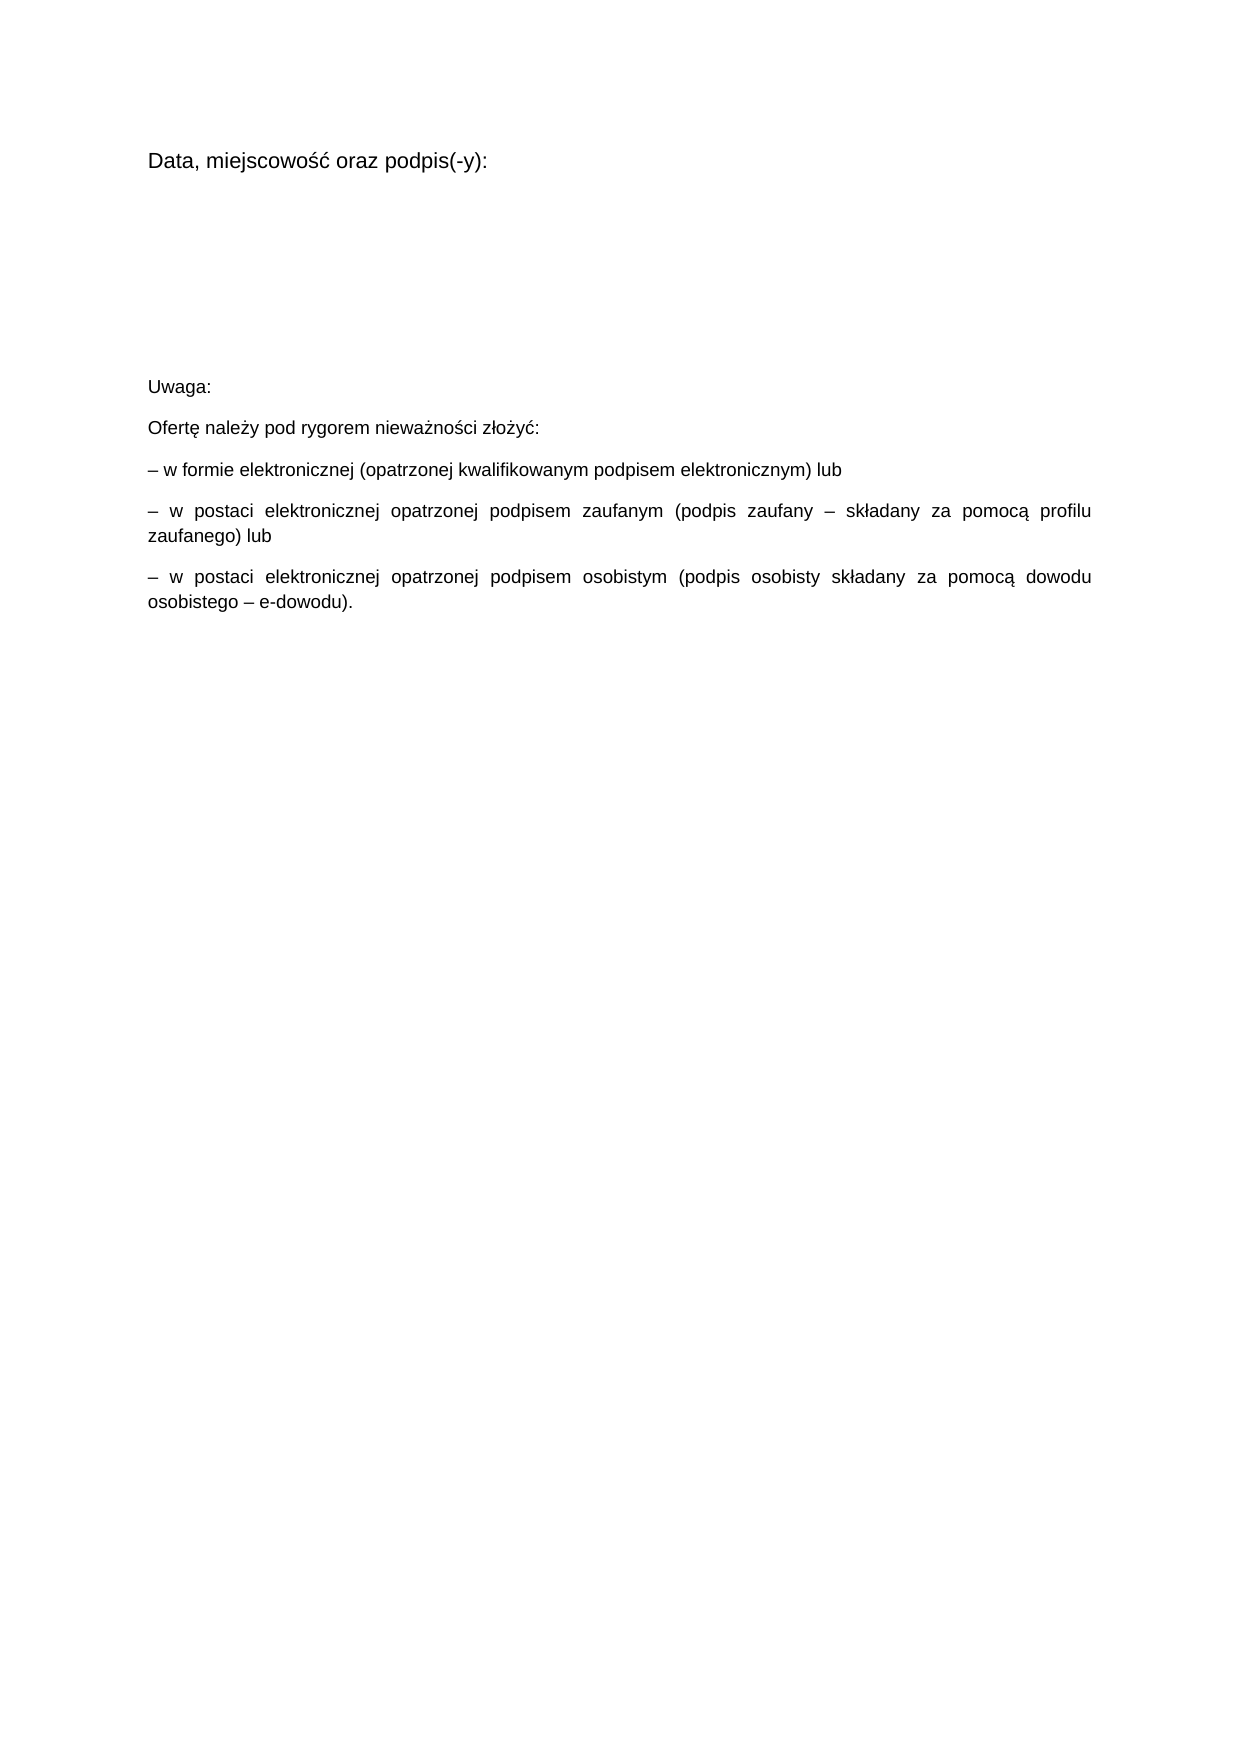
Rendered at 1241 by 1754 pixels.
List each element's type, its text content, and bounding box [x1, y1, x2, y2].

text Ofertę należy pod rygorem nieważności złożyć: [148, 417, 1093, 439]
text Uwaga: [148, 376, 1093, 397]
text – w formie elektronicznej (opatrzonej kwalifikowanym podpisem elektronicznym) lub [148, 459, 1093, 480]
text Data, miejscowość oraz podpis(-y): [148, 148, 1093, 173]
text – w postaci elektronicznej opatrzonej podpisem zaufanym (podpis zaufany – składany za pomocą profilu zaufanego) lub [148, 500, 1093, 546]
text – w postaci elektronicznej opatrzonej podpisem osobistym (podpis osobisty składany za pomocą dowodu osobistego – e-dowodu). [148, 566, 1093, 613]
